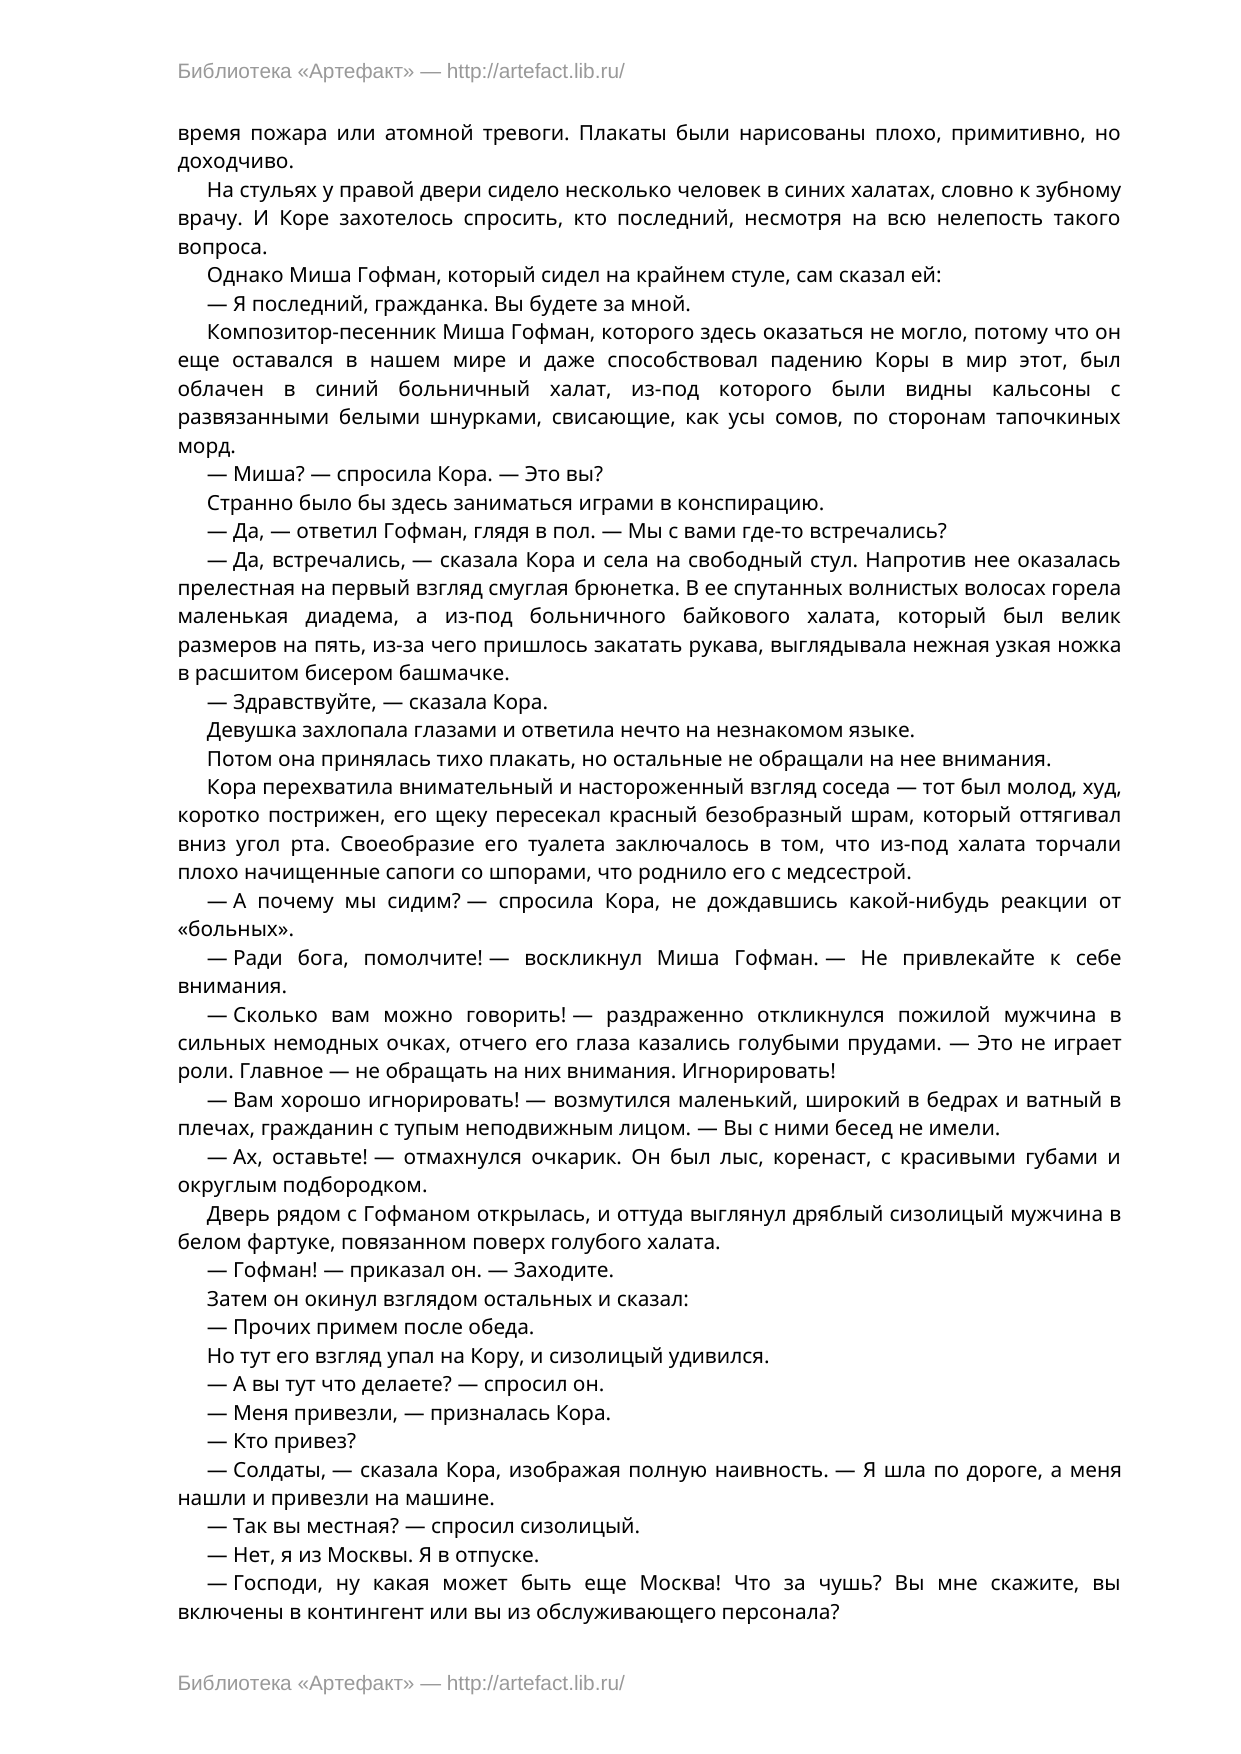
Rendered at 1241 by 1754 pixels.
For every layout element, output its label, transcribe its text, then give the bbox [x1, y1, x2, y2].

text — Да, — ответил Гофман, глядя в пол. — Мы с вами где-то встречались? [177, 516, 1122, 545]
text — Меня привезли, — призналась Кора. [177, 1398, 1122, 1426]
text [177, 118, 1122, 175]
text На стульях у правой двери сидело несколько человек в синих халатах, словно к зубному врачу. И Коре захотелось спросить, кто последний, несмотря на всю нелепость такого вопроса. [177, 175, 1122, 260]
text Композитор-песенник Миша Гофман, которого здесь оказаться не могло, потому что он еще оставался в нашем мире и даже способствовал падению Коры в мир этот, был облачен в синий больничный халат, из-под которого были видны кальсоны с развязанными белыми шнурками, свисающие, как усы сомов, по сторонам тапочкиных морд. [177, 317, 1122, 459]
text — Здравствуйте, — сказала Кора. [177, 687, 1122, 715]
text Странно было бы здесь заниматься играми в конспирацию. [177, 488, 1122, 516]
text — Нет, я из Москвы. Я в отпуске. [177, 1540, 1122, 1568]
text — Да, встречались, — сказала Кора и села на свободный стул. Напротив нее оказалась прелестная на первый взгляд смуглая брюнетка. В ее спутанных волнистых волосах горела маленькая диадема, а из-под больничного байкового халата, который был велик размеров на пять, из-за чего пришлось закатать рукава, выглядывала нежная узкая ножка в расшитом бисером башмачке. [177, 545, 1122, 687]
text — Миша? — спросила Кора. — Это вы? [177, 459, 1122, 488]
text — Прочих примем после обеда. [177, 1312, 1122, 1341]
text — Сколько вам можно говорить! — раздраженно откликнулся пожилой мужчина в сильных немодных очках, отчего его глаза казались голубыми прудами. — Это не играет роли. Главное — не обращать на них внимания. Игнорировать! [177, 1000, 1122, 1085]
text — Вам хорошо игнорировать! — возмутился маленький, широкий в бедрах и ватный в плечах, гражданин с тупым неподвижным лицом. — Вы с ними бесед не имели. [177, 1085, 1122, 1142]
text — А почему мы сидим? — спросила Кора, не дождавшись какой-нибудь реакции от «больных». [177, 886, 1122, 943]
text — А вы тут что делаете? — спросил он. [177, 1369, 1122, 1398]
text — Гофман! — приказал он. — Заходите. [177, 1256, 1122, 1284]
text — Солдаты, — сказала Кора, изображая полную наивность. — Я шла по дороге, а меня нашли и привезли на машине. [177, 1455, 1122, 1512]
text — Господи, ну какая может быть еще Москва! Что за чушь? Вы мне скажите, вы включены в контингент или вы из обслуживающего персонала? [177, 1568, 1122, 1625]
text Но тут его взгляд упал на Кору, и сизолицый удивился. [177, 1341, 1122, 1369]
text Девушка захлопала глазами и ответила нечто на незнакомом языке. [177, 715, 1122, 744]
text — Я последний, гражданка. Вы будете за мной. [177, 289, 1122, 317]
text — Ах, оставьте! — отмахнулся очкарик. Он был лыс, коренаст, с красивыми губами и округлым подбородком. [177, 1142, 1122, 1199]
text Кора перехватила внимательный и настороженный взгляд соседа — тот был молод, худ, коротко пострижен, его щеку пересекал красный безобразный шрам, который оттягивал вниз угол рта. Своеобразие его туалета заключалось в том, что из-под халата торчали плохо начищенные сапоги со шпорами, что роднило его с медсестрой. [177, 772, 1122, 886]
text — Кто привез? [177, 1426, 1122, 1455]
text Затем он окинул взглядом остальных и сказал: [177, 1284, 1122, 1312]
text Однако Миша Гофман, который сидел на крайнем стуле, сам сказал ей: [177, 260, 1122, 289]
text Дверь рядом с Гофманом открылась, и оттуда выглянул дряблый сизолицый мужчина в белом фартуке, повязанном поверх голубого халата. [177, 1199, 1122, 1256]
text — Ради бога, помолчите! — воскликнул Миша Гофман. — Не привлекайте к себе внимания. [177, 943, 1122, 1000]
text — Так вы местная? — спросил сизолицый. [177, 1512, 1122, 1540]
text Потом она принялась тихо плакать, но остальные не обращали на нее внимания. [177, 744, 1122, 772]
